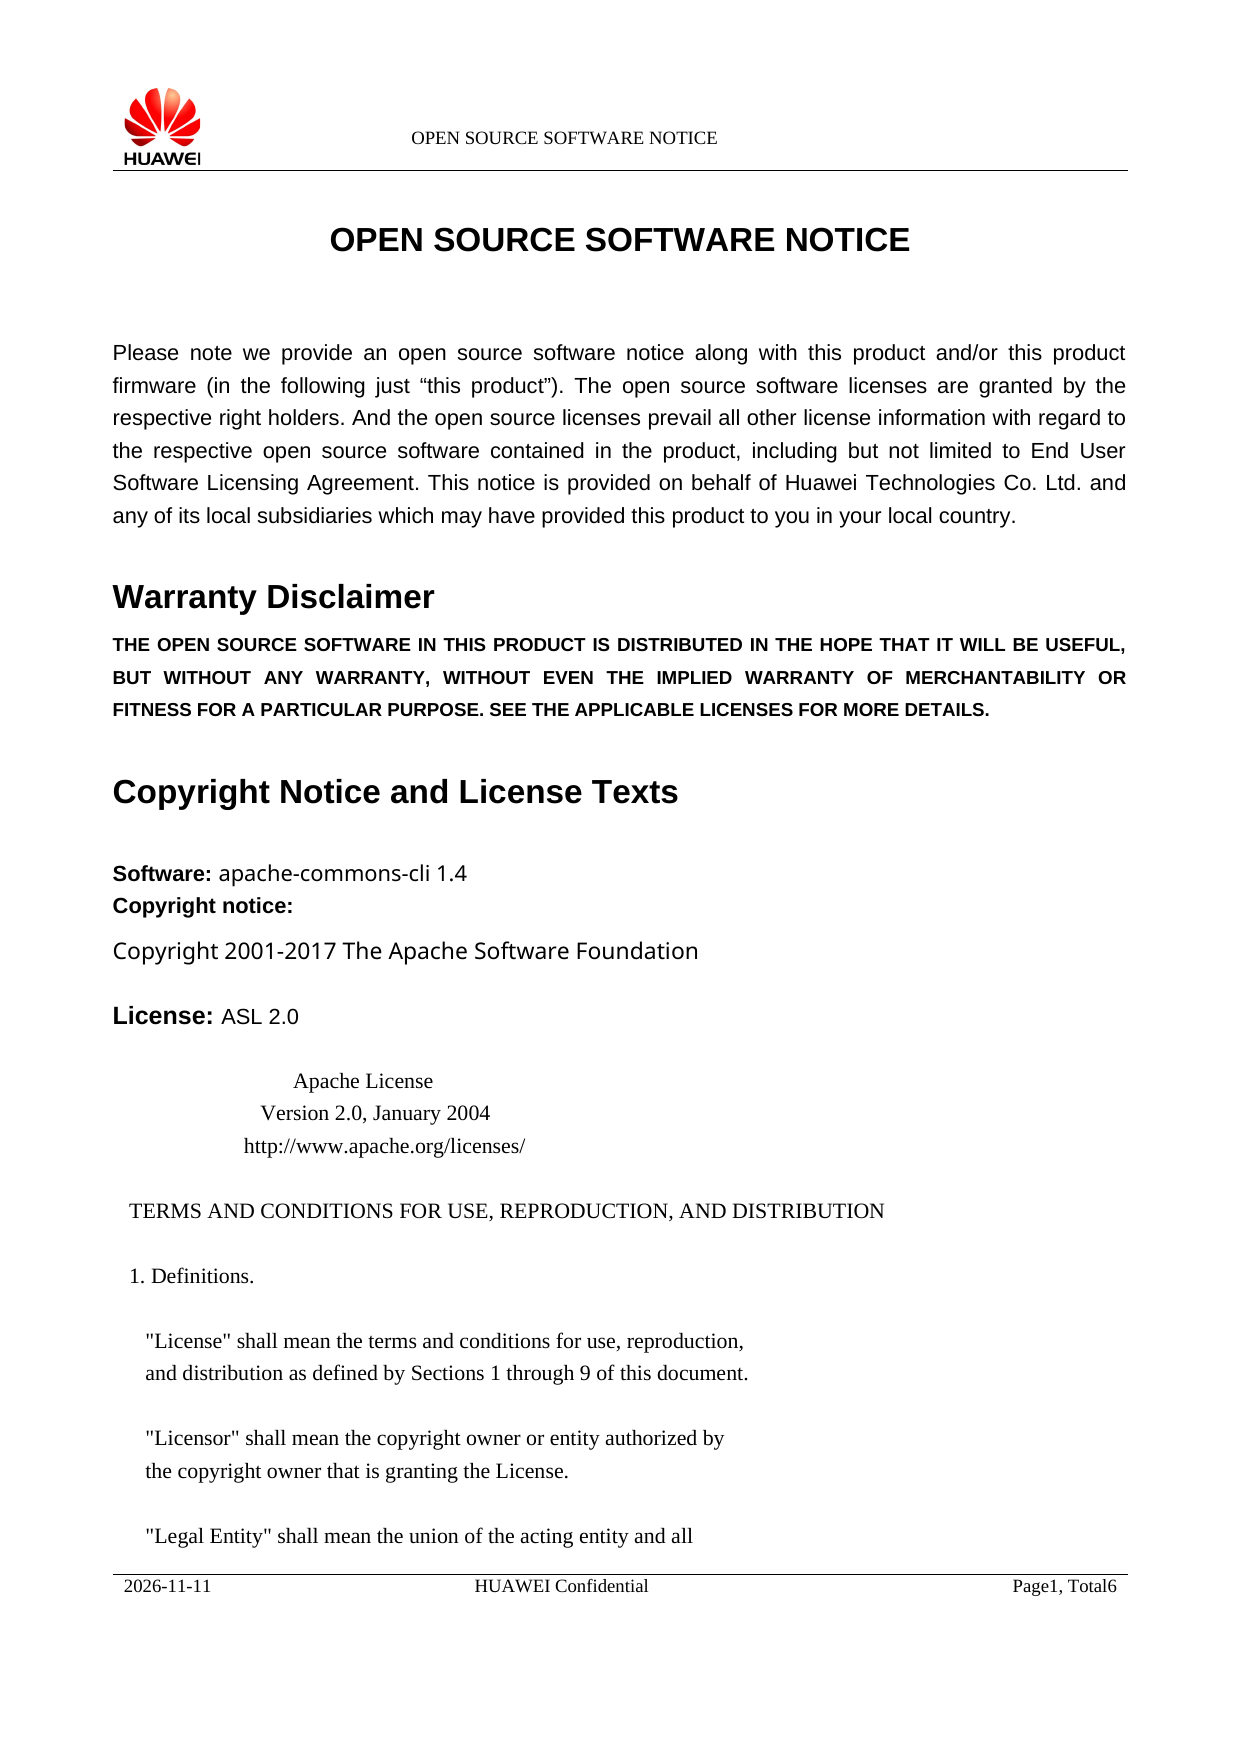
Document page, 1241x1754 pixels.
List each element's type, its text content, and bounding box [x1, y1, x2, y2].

title Software: apache-commons-cli 1.4 [112, 856, 1128, 889]
text Warranty Disclaimer [112, 564, 1128, 629]
picture [124, 88, 201, 165]
text Copyright notice: [112, 889, 1128, 921]
text Copyright Notice and License Texts [112, 759, 1128, 824]
text Please note we provide an open source software notice along with this product and/or this product firmware (in the following just “this product”). The open source software licenses are granted by the respective right holders. And the open source licenses prevail all other license information with regard to the respective open source software contained in the product, including but not limited to End User Software Licensing Agreement. This notice is provided on behalf of Huawei Technologies Co. Ltd. and any of its local subsidiaries which may have provided this product to you in your local country. [112, 336, 1128, 531]
text OPEN SOURCE SOFTWARE NOTICE [112, 206, 1128, 271]
text Copyright 2001-2017 The Apache Software Foundation [112, 934, 1128, 999]
text The open source software in this product is distributed in the hope that it will be useful, but WITHOUT ANY WARRANTY, without even the implied warranty of MERCHANTABILITY or FITNESS FOR A PARTICULAR PURPOSE. See the applicable licenses for more details. [112, 629, 1128, 726]
text License: ASL 2.0 [112, 999, 1128, 1031]
